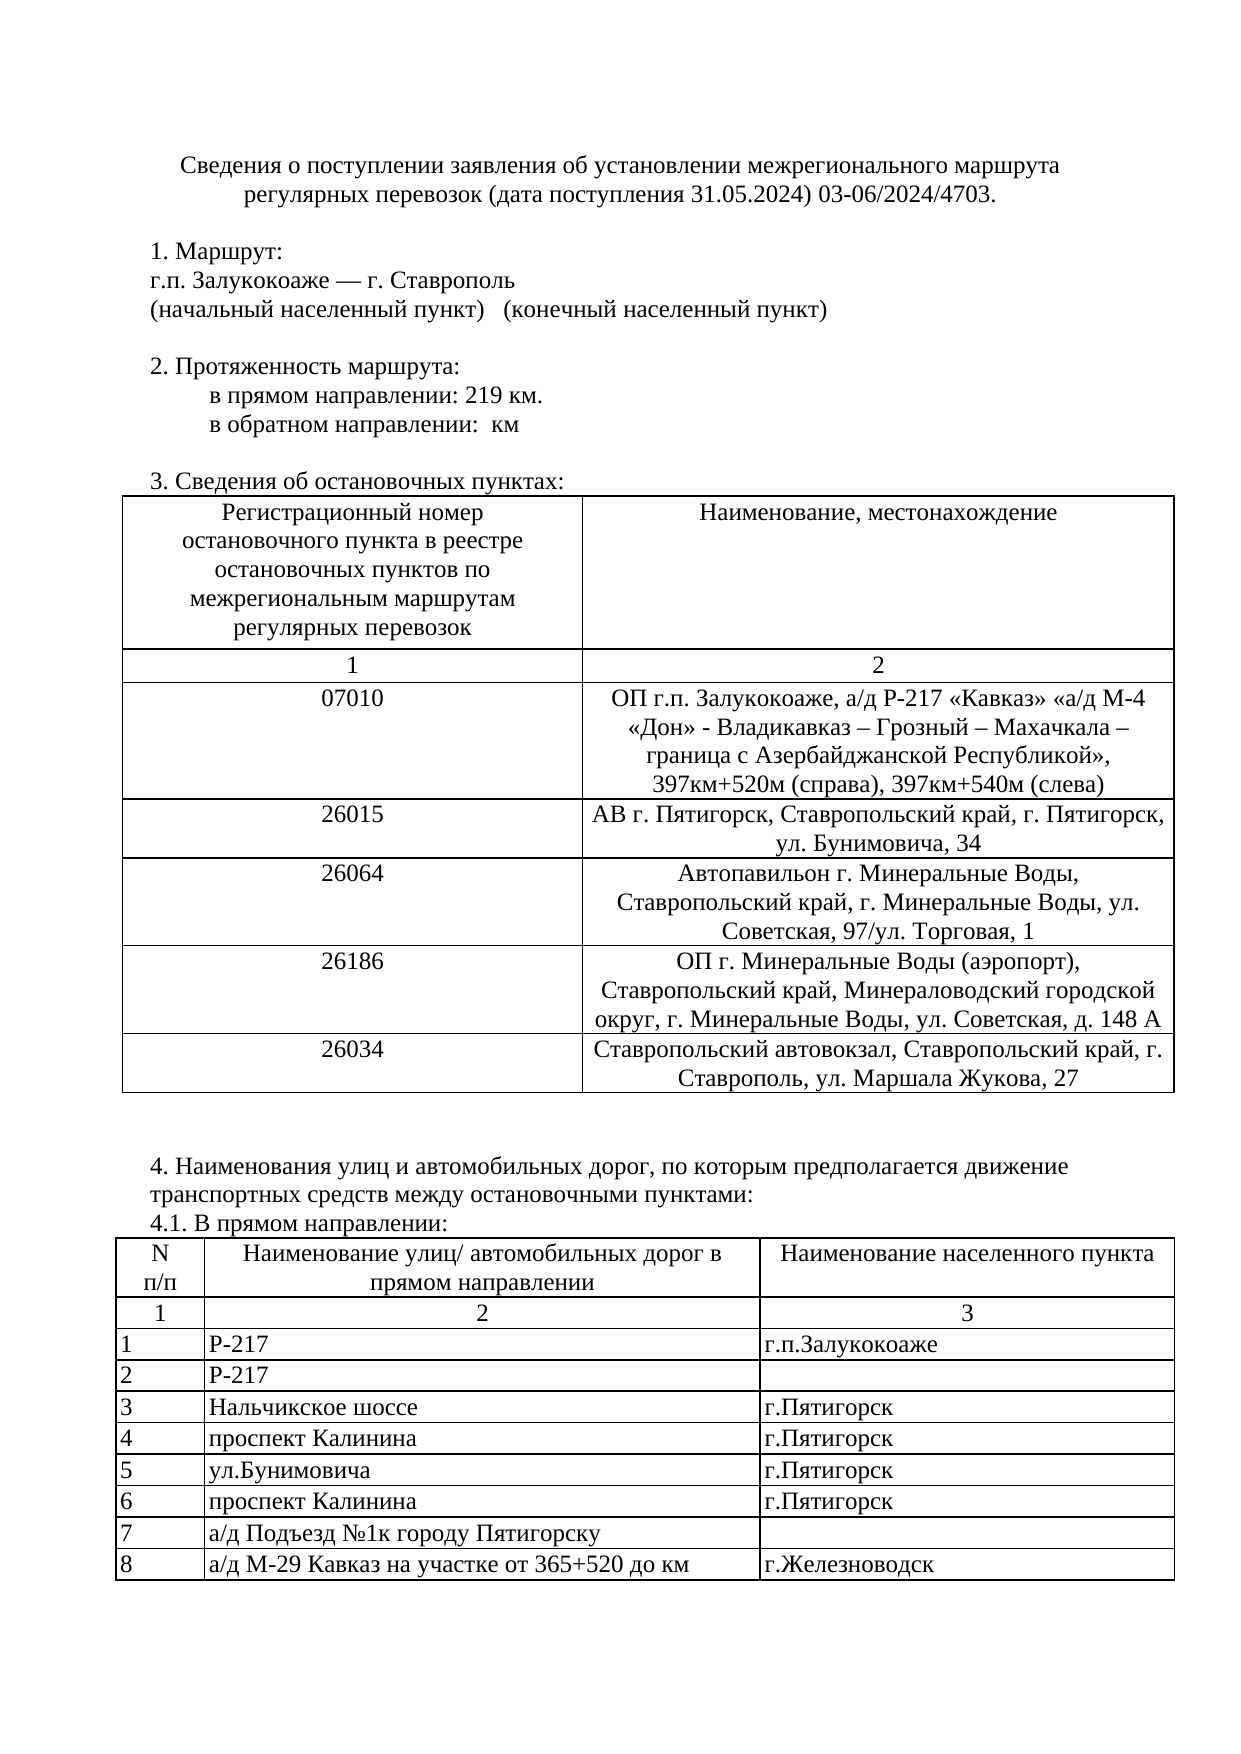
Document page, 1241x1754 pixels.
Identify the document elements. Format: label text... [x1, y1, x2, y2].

table_cell Р-217 [205, 1329, 759, 1359]
table_cell ОП г.п. Залукокоаже, а/д Р-217 «Кавказ» «а/д М-4 «Дон» - Владикавказ – Грозный – Махачкала – граница с Азербайджанской Республикой», 397км+520м (справа), 397км+540м (слева) [583, 683, 1173, 798]
table_cell [761, 1361, 1174, 1390]
text г.п. Залукокоаже — г. Ставрополь [150, 265, 1090, 294]
table_cell Нальчикское шоссе [205, 1392, 759, 1422]
table_cell г.Пятигорск [761, 1392, 1174, 1422]
table_cell а/д Подъезд №1к городу Пятигорску [205, 1518, 759, 1548]
table_cell Р-217 [205, 1361, 759, 1390]
table_cell 1 [123, 650, 582, 681]
table_header Регистрационный номер остановочного пункта в реестре остановочных пунктов по межрегиональным маршрутам регулярных перевозок [123, 497, 582, 648]
table_cell 7 [117, 1518, 204, 1548]
text 4. Наименования улиц и автомобильных дорог, по которым предполагается движение транспортных средств между остановочными пунктами: [150, 1151, 1090, 1208]
text Сведения о поступлении заявления об установлении межрегионального маршрута регулярных перевозок (дата поступления 31.05.2024) 03-06/2024/4703. [150, 150, 1090, 207]
table_cell ОП г. Минеральные Воды (аэропорт), Ставропольский край, Минераловодский городской округ, г. Минеральные Воды, ул. Советская, д. 148 А [583, 946, 1173, 1033]
table_header Наименование, местонахождение [583, 497, 1173, 648]
table_cell 5 [117, 1455, 204, 1485]
table_cell г.Железноводск [761, 1549, 1174, 1579]
table_cell 8 [117, 1549, 204, 1579]
table_cell г.п.Залукокоаже [761, 1329, 1174, 1359]
table_cell 26186 [123, 946, 582, 1033]
table_cell 2 [117, 1361, 204, 1390]
table_cell 26034 [123, 1034, 582, 1092]
text 1. Маршрут: [150, 236, 1090, 265]
table_cell ул.Бунимовича [205, 1455, 759, 1485]
table_cell 3 [117, 1392, 204, 1422]
table_header N п/п [117, 1239, 204, 1296]
text в обратном направлении: км [150, 409, 1090, 437]
table_cell АВ г. Пятигорск, Ставропольский край, г. Пятигорск, ул. Бунимовича, 34 [583, 800, 1173, 857]
table_cell 2 [583, 650, 1173, 681]
table_cell 2 [205, 1298, 759, 1327]
table_cell проспект Калинина [205, 1423, 759, 1453]
table_header Наименование населенного пункта [761, 1239, 1174, 1296]
table_cell г.Пятигорск [761, 1486, 1174, 1516]
text (начальный населенный пункт) (конечный населенный пункт) [150, 294, 1090, 322]
text 4.1. В прямом направлении: [150, 1208, 1090, 1237]
table_cell г.Пятигорск [761, 1423, 1174, 1453]
table_cell 07010 [123, 683, 582, 798]
table_cell 1 [117, 1329, 204, 1359]
text 3. Сведения об остановочных пунктах: [150, 466, 1090, 495]
table_cell 26064 [123, 859, 582, 945]
table_cell 3 [761, 1298, 1174, 1327]
table_header Наименование улиц/ автомобильных дорог в прямом направлении [205, 1239, 759, 1296]
table_cell [761, 1518, 1174, 1548]
table_cell 1 [117, 1298, 204, 1327]
table_cell г.Пятигорск [761, 1455, 1174, 1485]
table_cell 6 [117, 1486, 204, 1516]
table_cell Ставропольский автовокзал, Ставропольский край, г. Ставрополь, ул. Маршала Жукова, 27 [583, 1034, 1173, 1092]
table_cell проспект Калинина [205, 1486, 759, 1516]
table_cell Автопавильон г. Минеральные Воды, Ставропольский край, г. Минеральные Воды, ул. Советская, 97/ул. Торговая, 1 [583, 859, 1173, 945]
table_cell 4 [117, 1423, 204, 1453]
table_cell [205, 1549, 759, 1579]
text 2. Протяженность маршрута: [150, 351, 1090, 380]
text в прямом направлении: 219 км. [150, 380, 1090, 409]
table_cell 26015 [123, 800, 582, 857]
